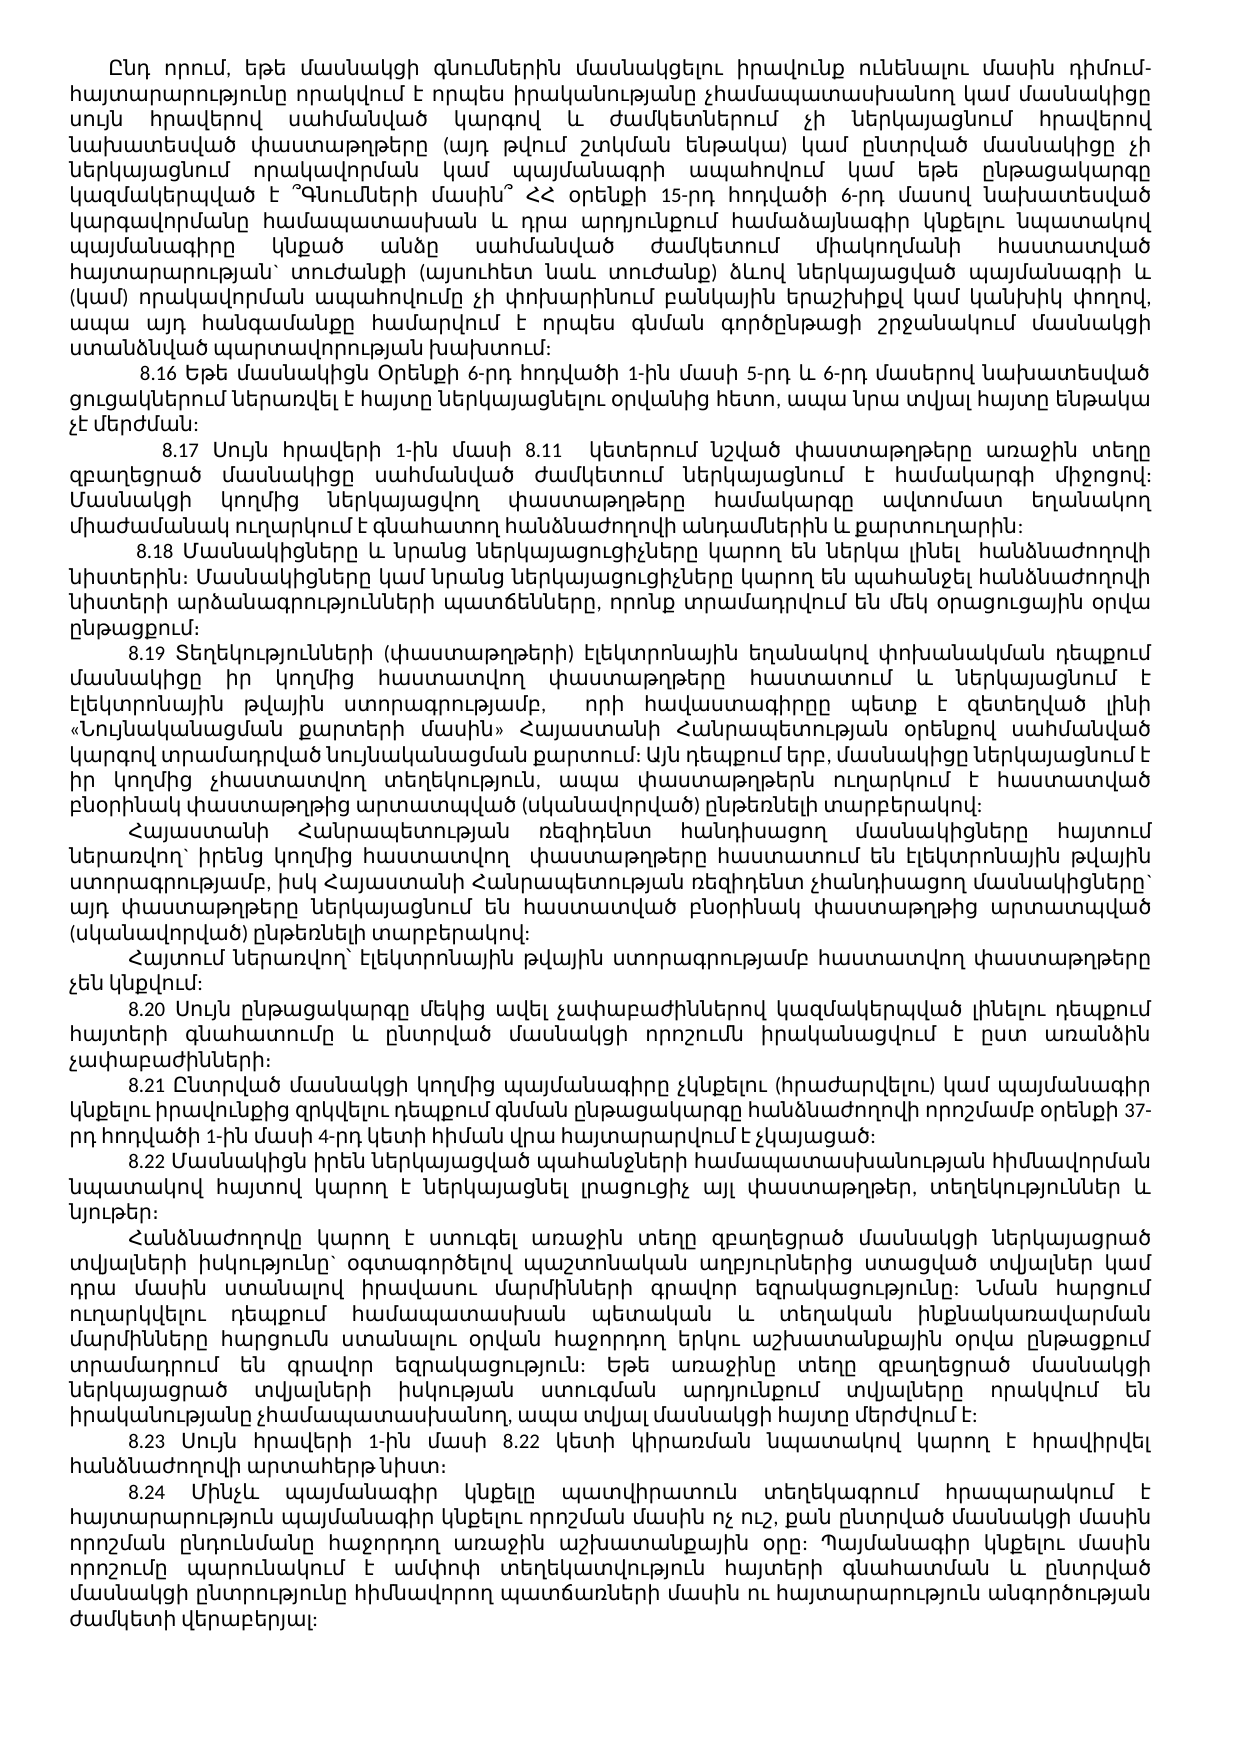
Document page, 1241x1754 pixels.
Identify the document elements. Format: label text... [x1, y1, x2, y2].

text 8.16 Եթե մասնակիցն Օրենքի 6-րդ հոդվածի 1-ին մասի 5-րդ և 6-րդ մասերով նախատեսված ցուցակներում ներառվել է հայտը ներկայացնելու օրվանից հետո, ապա նրա տվյալ հայտը ենթակա չէ մերժման: [69, 361, 1152, 437]
text Հայտում ներառվող՝ էլեկտրոնային թվային ստորագրությամբ հաստատվող փաստաթղթերը չեն կնքվում: [69, 945, 1152, 996]
text 8.18 Մասնակիցները և նրանց ներկայացուցիչները կարող են ներկա լինել հանձնաժողովի նիստերին։ Մասնակիցները կամ նրանց ներկայացուցիչները կարող են պահանջել հանձնաժողովի նիստերի արձանագրությունների պատճենները, որոնք տրամադրվում են մեկ օրացուցային օրվա ընթացքում։ [69, 538, 1152, 640]
text 8.24 Մինչև պայմանագիր կնքելը պատվիրատուն տեղեկագրում հրապարակում է հայտարարություն պայմանագիր կնքելու որոշման մասին ոչ ուշ, քան ընտրված մասնակցի մասին որոշման ընդունմանը հաջորդող առաջին աշխատանքային օրը: Պայմանագիր կնքելու մասին որոշումը պարունակում է ամփոփ տեղեկատվություն հայտերի գնահատման և ընտրված մասնակցի ընտրությունը հիմնավորող պատճառների մասին ու հայտարարություն անգործության ժամկետի վերաբերյալ: [69, 1479, 1152, 1631]
text 8.21 Ընտրված մասնակցի կողմից պայմանագիրը չկնքելու (հրաժարվելու) կամ պայմանագիր կնքելու իրավունքից զրկվելու դեպքում գնման ընթացակարգը հանձնաժողովի որոշմամբ օրենքի 37-րդ հոդվածի 1-ին մասի 4-րդ կետի հիման վրա հայտարարվում է չկայացած: [69, 1072, 1152, 1148]
text 8.17 Սույն հրավերի 1-ին մասի 8.11 կետերում նշված փաստաթղթերը առաջին տեղը զբաղեցրած մասնակիցը սահմանված ժամկետում ներկայացնում է համակարգի միջոցով: Մասնակցի կողմից ներկայացվող փաստաթղթերը համակարգը ավտոմատ եղանակող միաժամանակ ուղարկում է գնահատող հանձնաժողովի անդամներին և քարտուղարին: [69, 437, 1152, 538]
text Հայաստանի Հանրապետության ռեզիդենտ հանդիսացող մասնակիցները հայտում ներառվող` իրենց կողմից հաստատվող փաստաթղթերը հաստատում են էլեկտրոնային թվային ստորագրությամբ, իսկ Հայաստանի Հանրապետության ռեզիդենտ չհանդիսացող մասնակիցները` այդ փաստաթղթերը ներկայացնում են հաստատված բնօրինակ փաստաթղթից արտատպված (սկանավորված) ընթեռնելի տարբերակով: [69, 818, 1152, 945]
text 8.22 Մասնակիցն իրեն ներկայացված պահանջների համապատասխանության հիմնավորման նպատակով հայտով կարող է ներկայացնել լրացուցիչ այլ փաստաթղթեր, տեղեկություններ և նյութեր։ [69, 1148, 1152, 1225]
text 8.23 Սույն հրավերի 1-ին մասի 8.22 կետի կիրառման նպատակով կարող է հրավիրվել հանձնաժողովի արտահերթ նիստ։ [69, 1428, 1152, 1479]
text 8.20 Սույն ընթացակարգը մեկից ավել չափաբաժիններով կազմակերպված լինելու դեպքում հայտերի գնահատումը և ընտրված մասնակցի որոշումն իրականացվում է ըստ առանձին չափաբաժինների։ [69, 996, 1152, 1072]
text Ընդ որում, եթե մասնակցի գնումներին մասնակցելու իրավունք ունենալու մասին դիմում-հայտարարությունը որակվում է որպես իրականությանը չհամապատասխանող կամ մասնակիցը սույն հրավերով սահմանված կարգով և ժամկետներում չի ներկայացնում հրավերով նախատեսված փաստաթղթերը (այդ թվում շտկման ենթակա) կամ ընտրված մասնակիցը չի ներկայացնում որակավորման կամ պայմանագրի ապահովում կամ եթե ընթացակարգը կազմակերպված է ՞Գնումների մասին՞ ՀՀ օրենքի 15-րդ հոդվածի 6-րդ մասով նախատեսված կարգավորմանը համապատասխան և դրա արդյունքում համաձայնագիր կնքելու նպատակով պայմանագիրը կնքած անձը սահմանված ժամկետում միակողմանի հաստատված հայտարարության` տուժանքի (այսուհետ նաև տուժանք) ձևով ներկայացված պայմանագրի և (կամ) որակավորման ապահովումը չի փոխարինում բանկային երաշխիքվ կամ կանխիկ փողով, ապա այդ հանգամանքը համարվում է որպես գնման գործընթացի շրջանակում մասնակցի ստանձնված պարտավորության խախտում: [69, 56, 1152, 361]
text Հանձնաժողովը կարող է ստուգել առաջին տեղը զբաղեցրած մասնակցի ներկայացրած տվյալների իսկությունը` օգտագործելով պաշտոնական աղբյուրներից ստացված տվյալներ կամ դրա մասին ստանալով իրավասու մարմինների գրավոր եզրակացությունը: Նման հարցում ուղարկվելու դեպքում համապատասխան պետական և տեղական ինքնակառավարման մարմինները հարցումն ստանալու օրվան հաջորդող երկու աշխատանքային օրվա ընթացքում տրամադրում են գրավոր եզրակացություն: Եթե առաջինը տեղը զբաղեցրած մասնակցի ներկայացրած տվյալների իսկության ստուգման արդյունքում տվյալները որակվում են իրականությանը չհամապատասխանող, ապա տվյալ մասնակցի հայտը մերժվում է: [69, 1225, 1152, 1428]
text 8.19 Տեղեկությունների (փաստաթղթերի) էլեկտրոնային եղանակով փոխանակման դեպքում մասնակիցը իր կողմից հաստատվող փաստաթղթերը հաստատում և ներկայացնում է էլեկտրոնային թվային ստորագրությամբ, որի հավաստագիրըը պետք է զետեղված լինի «Նույնականացման քարտերի մասին» Հայաստանի Հանրապետության օրենքով սահմանված կարգով տրամադրված նույնականացման քարտում: Այն դեպքում երբ, մասնակիցը ներկայացնում է իր կողմից չհաստատվող տեղեկություն, ապա փաստաթղթերն ուղարկում է հաստատված բնօրինակ փաստաթղթից արտատպված (սկանավորված) ընթեռնելի տարբերակով: [69, 640, 1152, 818]
